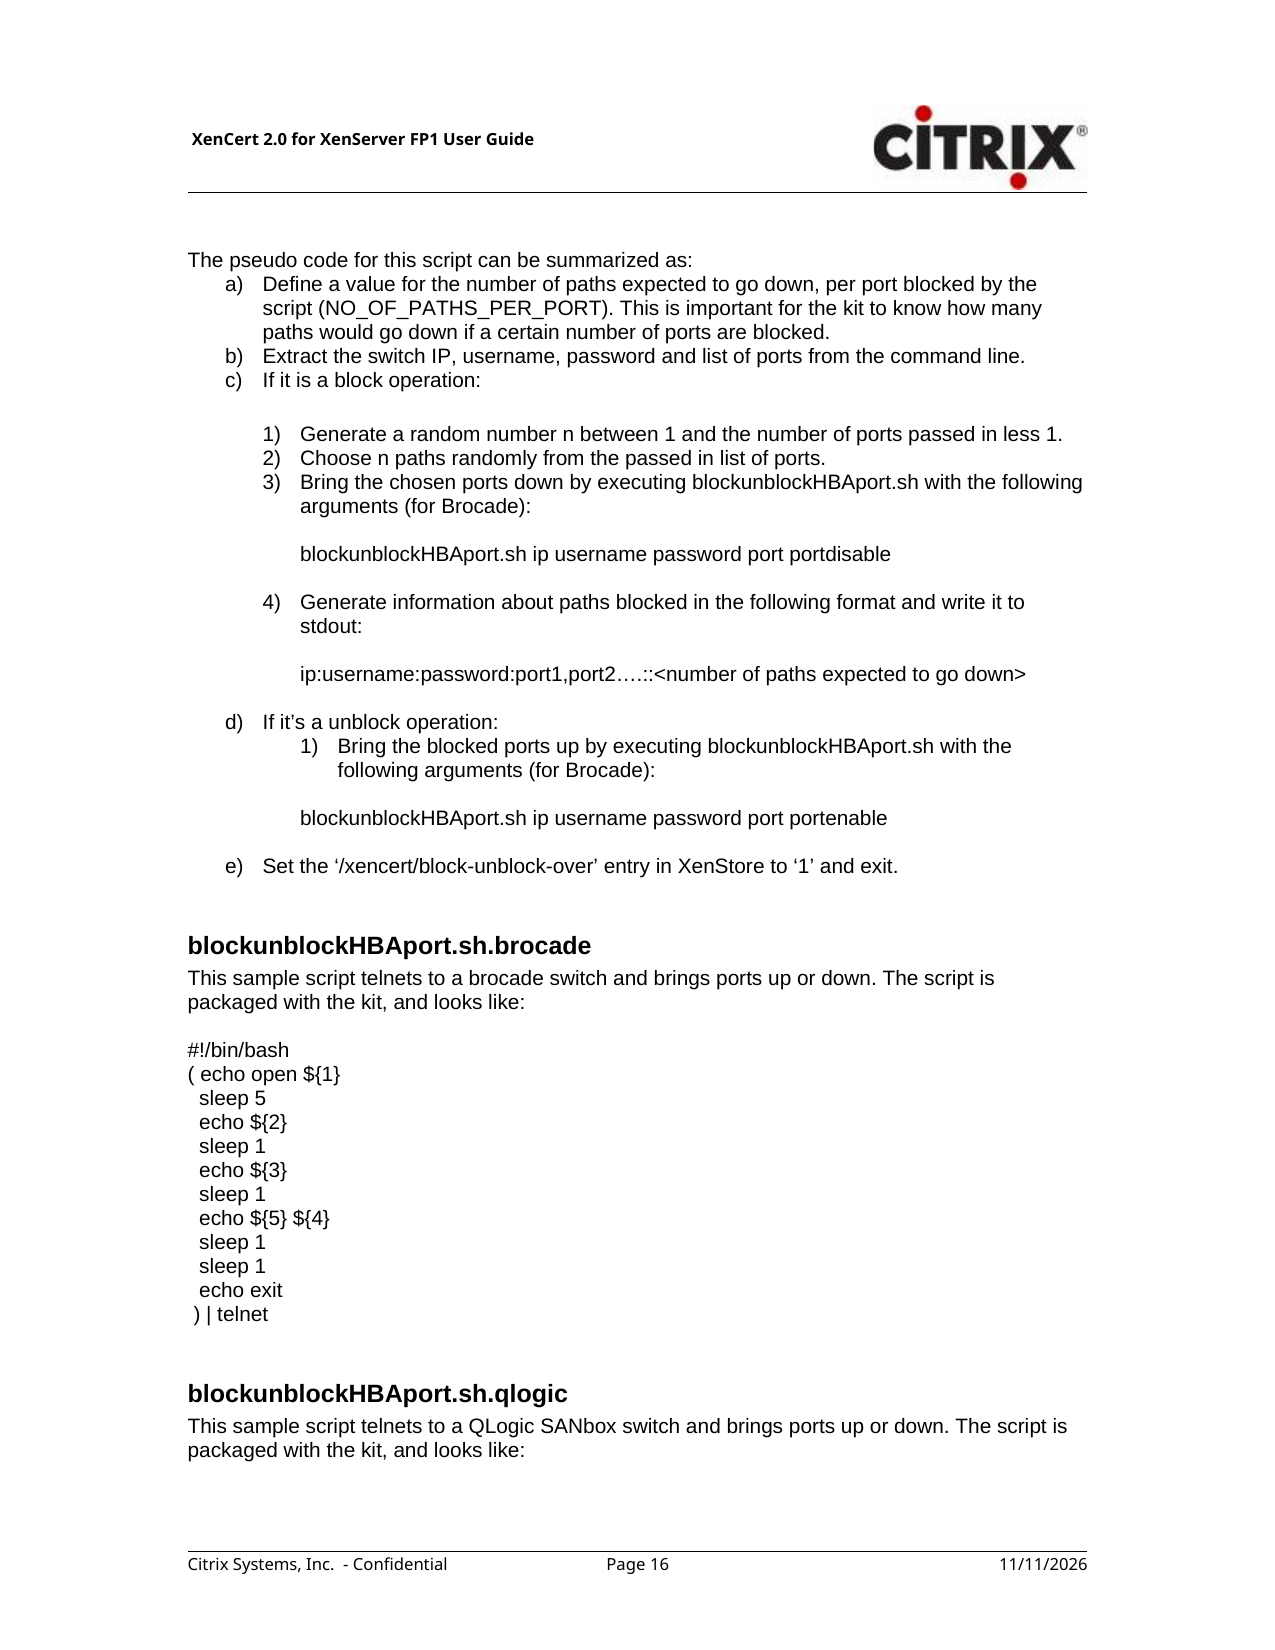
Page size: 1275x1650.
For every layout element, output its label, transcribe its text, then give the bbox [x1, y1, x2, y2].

text The pseudo code for this script can be summarized as: [187, 248, 1087, 272]
text echo exit [187, 1278, 1087, 1302]
list Bring the blocked ports up by executing blockunblockHBAport.sh with the following arguments (for Brocade): [300, 734, 1087, 782]
list Define a value for the number of paths expected to go down, per port blocked by the script (NO_OF_PATHS_PER_PORT). This is important for the kit to know how many paths would go down if a certain number of ports are blocked. [225, 272, 1087, 344]
text ( echo open ${1} [187, 1062, 1087, 1086]
picture [873, 105, 1088, 190]
text echo ${2} [187, 1110, 1087, 1134]
list Generate a random number n between 1 and the number of ports passed in less 1. [262, 422, 1087, 446]
text ) | telnet [187, 1302, 1087, 1326]
text sleep 1 [187, 1254, 1087, 1278]
text sleep 1 [187, 1182, 1087, 1206]
text echo ${5} ${4} [187, 1206, 1087, 1230]
text This sample script telnets to a brocade switch and brings ports up or down. The script is packaged with the kit, and looks like: [187, 966, 1087, 1014]
list Set the ‘/xencert/block-unblock-over’ entry in XenStore to ‘1’ and exit. [225, 853, 1087, 877]
list blockunblockHBAport.sh ip username password port portdisable [262, 542, 1087, 566]
list If it is a block operation: [225, 368, 1087, 392]
list Extract the switch IP, username, password and list of ports from the command line. [225, 344, 1087, 368]
list blockunblockHBAport.sh ip username password port portenable [300, 806, 1087, 829]
list ip:username:password:port1,port2….::<number of paths expected to go down> [262, 662, 1087, 686]
text sleep 5 [187, 1086, 1087, 1110]
text echo ${3} [187, 1158, 1087, 1182]
list Choose n paths randomly from the passed in list of ports. [262, 446, 1087, 470]
text This sample script telnets to a QLogic SANbox switch and brings ports up or down. The script is packaged with the kit, and looks like: [187, 1414, 1087, 1462]
subtitle blockunblockHBAport.sh.brocade [187, 931, 1087, 960]
list Bring the chosen ports down by executing blockunblockHBAport.sh with the following arguments (for Brocade): [262, 470, 1087, 518]
subtitle blockunblockHBAport.sh.qlogic [187, 1379, 1087, 1408]
text sleep 1 [187, 1230, 1087, 1254]
list Generate information about paths blocked in the following format and write it to stdout: [262, 590, 1087, 638]
list If it’s a unblock operation: [225, 710, 1087, 734]
text #!/bin/bash [187, 1038, 1087, 1062]
text sleep 1 [187, 1134, 1087, 1158]
